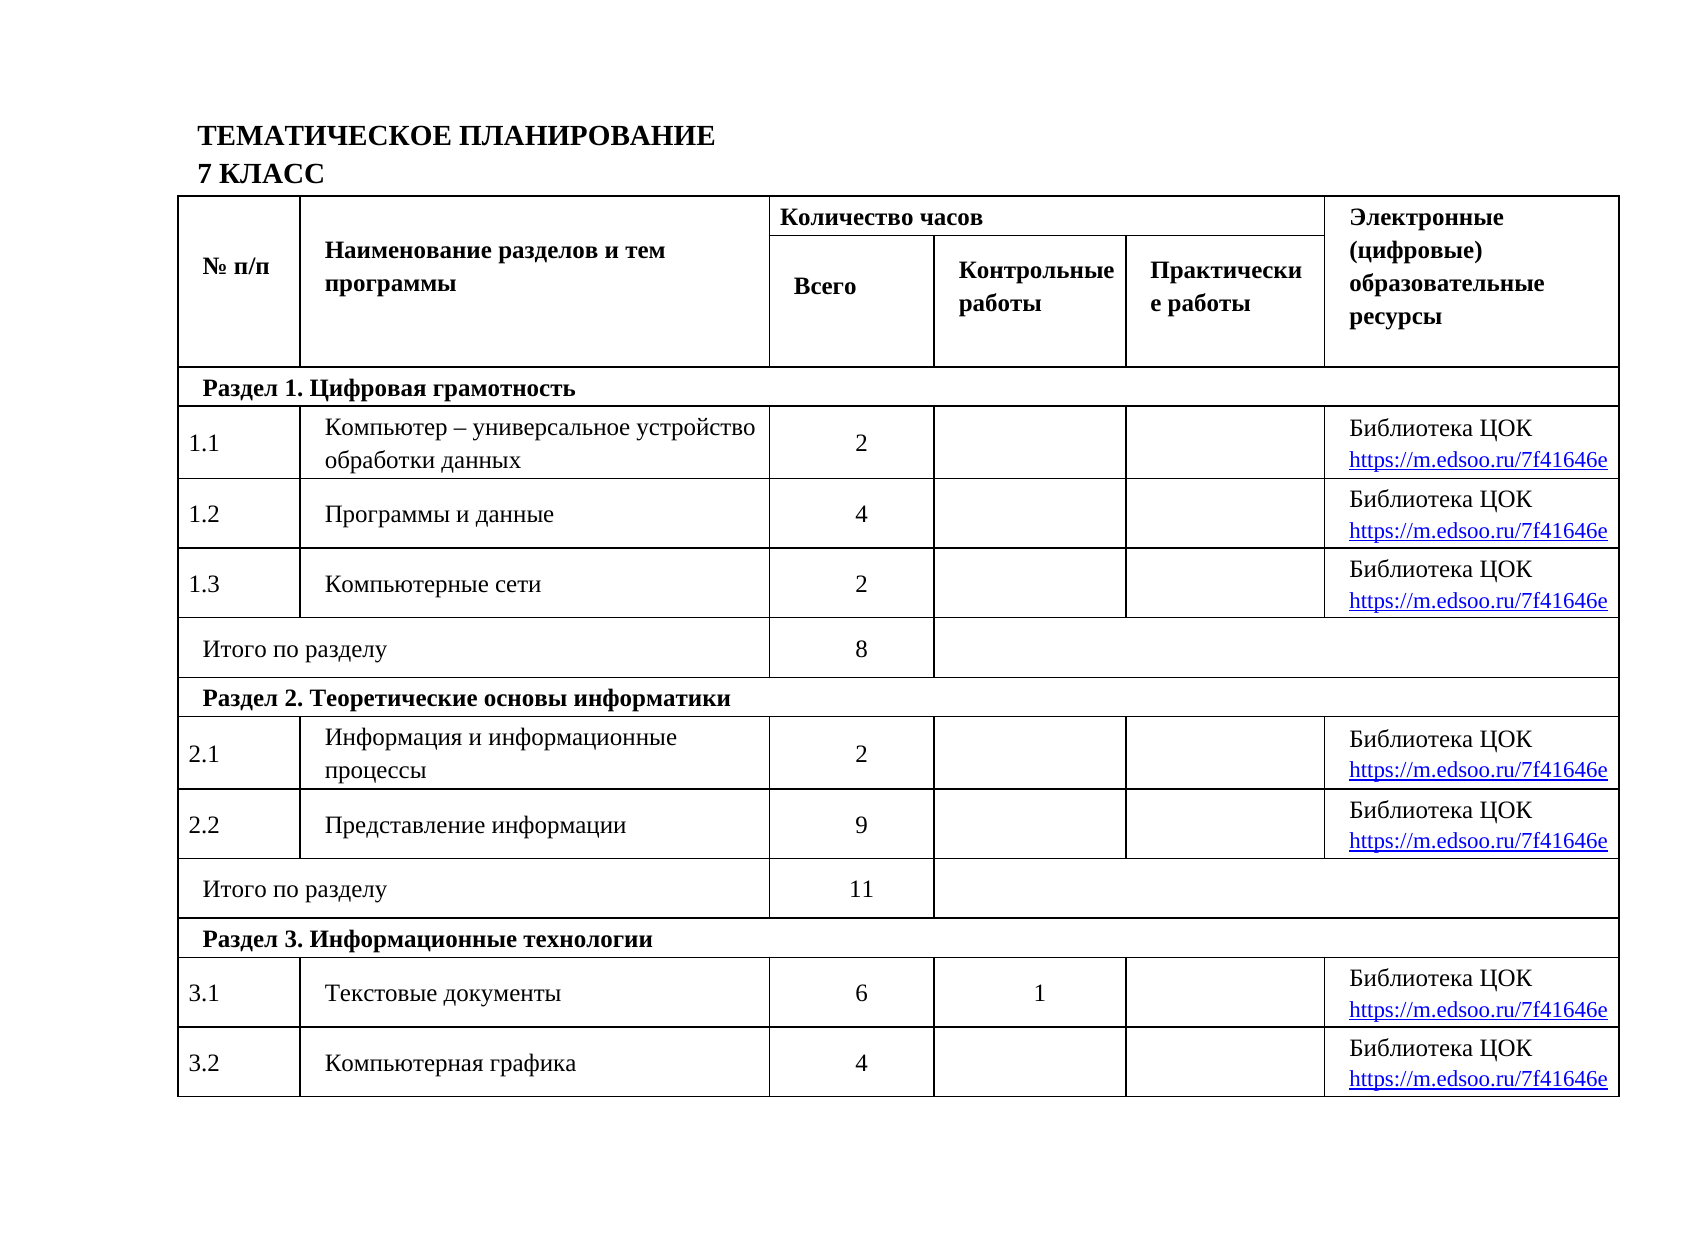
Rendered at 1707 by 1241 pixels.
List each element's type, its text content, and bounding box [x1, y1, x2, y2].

table_cell 11 [770, 859, 933, 917]
table_cell [935, 790, 1125, 858]
table_cell Библиотека ЦОК https://m.edsoo.ru/7f41646e [1325, 790, 1618, 858]
table_cell Раздел 3. Информационные технологии [179, 919, 1618, 957]
text ТЕМАТИЧЕСКОЕ ПЛАНИРОВАНИЕ [190, 118, 1618, 152]
table_cell Раздел 2. Теоретические основы информатики [179, 678, 1618, 716]
table_cell 8 [770, 618, 933, 676]
table_cell Представление информации [301, 790, 769, 858]
table_cell [935, 859, 1618, 917]
table_cell 2 [770, 407, 933, 478]
table_cell 2 [770, 717, 933, 788]
table_cell [935, 479, 1125, 547]
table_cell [1325, 1028, 1618, 1096]
table_cell [935, 407, 1125, 478]
table_cell 4 [770, 1028, 933, 1096]
table_header Наименование разделов и тем программы [301, 197, 769, 366]
table_cell 1.3 [179, 549, 299, 617]
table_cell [1325, 958, 1618, 1026]
text 7 КЛАСС [190, 157, 1618, 190]
table_cell [935, 717, 1125, 788]
table_cell Компьютерные сети [301, 549, 769, 617]
table_cell Текстовые документы [301, 958, 769, 1026]
table_cell [1127, 1028, 1324, 1096]
table_cell Программы и данные [301, 479, 769, 547]
table_cell Всего [770, 236, 933, 366]
table_cell 3.1 [179, 958, 299, 1026]
table_cell Библиотека ЦОК https://m.edsoo.ru/7f41646e [1325, 717, 1618, 788]
table_cell Практические работы [1127, 236, 1324, 366]
table_cell Итого по разделу [179, 618, 769, 676]
table_header Количество часов [770, 197, 1324, 234]
table_cell 1.2 [179, 479, 299, 547]
table_cell 1.1 [179, 407, 299, 478]
table_cell 3.2 [179, 1028, 299, 1096]
table_cell 9 [770, 790, 933, 858]
table_cell [1127, 790, 1324, 858]
table_cell Итого по разделу [179, 859, 769, 917]
table_cell [935, 618, 1618, 676]
table_cell Библиотека ЦОК https://m.edsoo.ru/7f41646e [1325, 549, 1618, 617]
table_cell 2.1 [179, 717, 299, 788]
table_cell [1127, 717, 1324, 788]
table_cell Контрольные работы [935, 236, 1125, 366]
table_cell 1 [935, 958, 1125, 1026]
table_cell 2 [770, 549, 933, 617]
table_header Электронные (цифровые) образовательные ресурсы [1325, 197, 1618, 366]
table_cell Компьютерная графика [301, 1028, 769, 1096]
table_cell [1127, 549, 1324, 617]
table_cell [1127, 958, 1324, 1026]
table_cell [1127, 479, 1324, 547]
table_cell [935, 549, 1125, 617]
table_cell 6 [770, 958, 933, 1026]
table_cell Библиотека ЦОК https://m.edsoo.ru/7f41646e [1325, 479, 1618, 547]
table_header № п/п [179, 197, 299, 366]
table_cell 4 [770, 479, 933, 547]
table_cell Раздел 1. Цифровая грамотность [179, 368, 1618, 405]
table_cell [1127, 407, 1324, 478]
table_cell Компьютер – универсальное устройство обработки данных [301, 407, 769, 478]
table_cell 2.2 [179, 790, 299, 858]
table_cell Информация и информационные процессы [301, 717, 769, 788]
table_cell Библиотека ЦОК https://m.edsoo.ru/7f41646e [1325, 407, 1618, 478]
table_cell [935, 1028, 1125, 1096]
